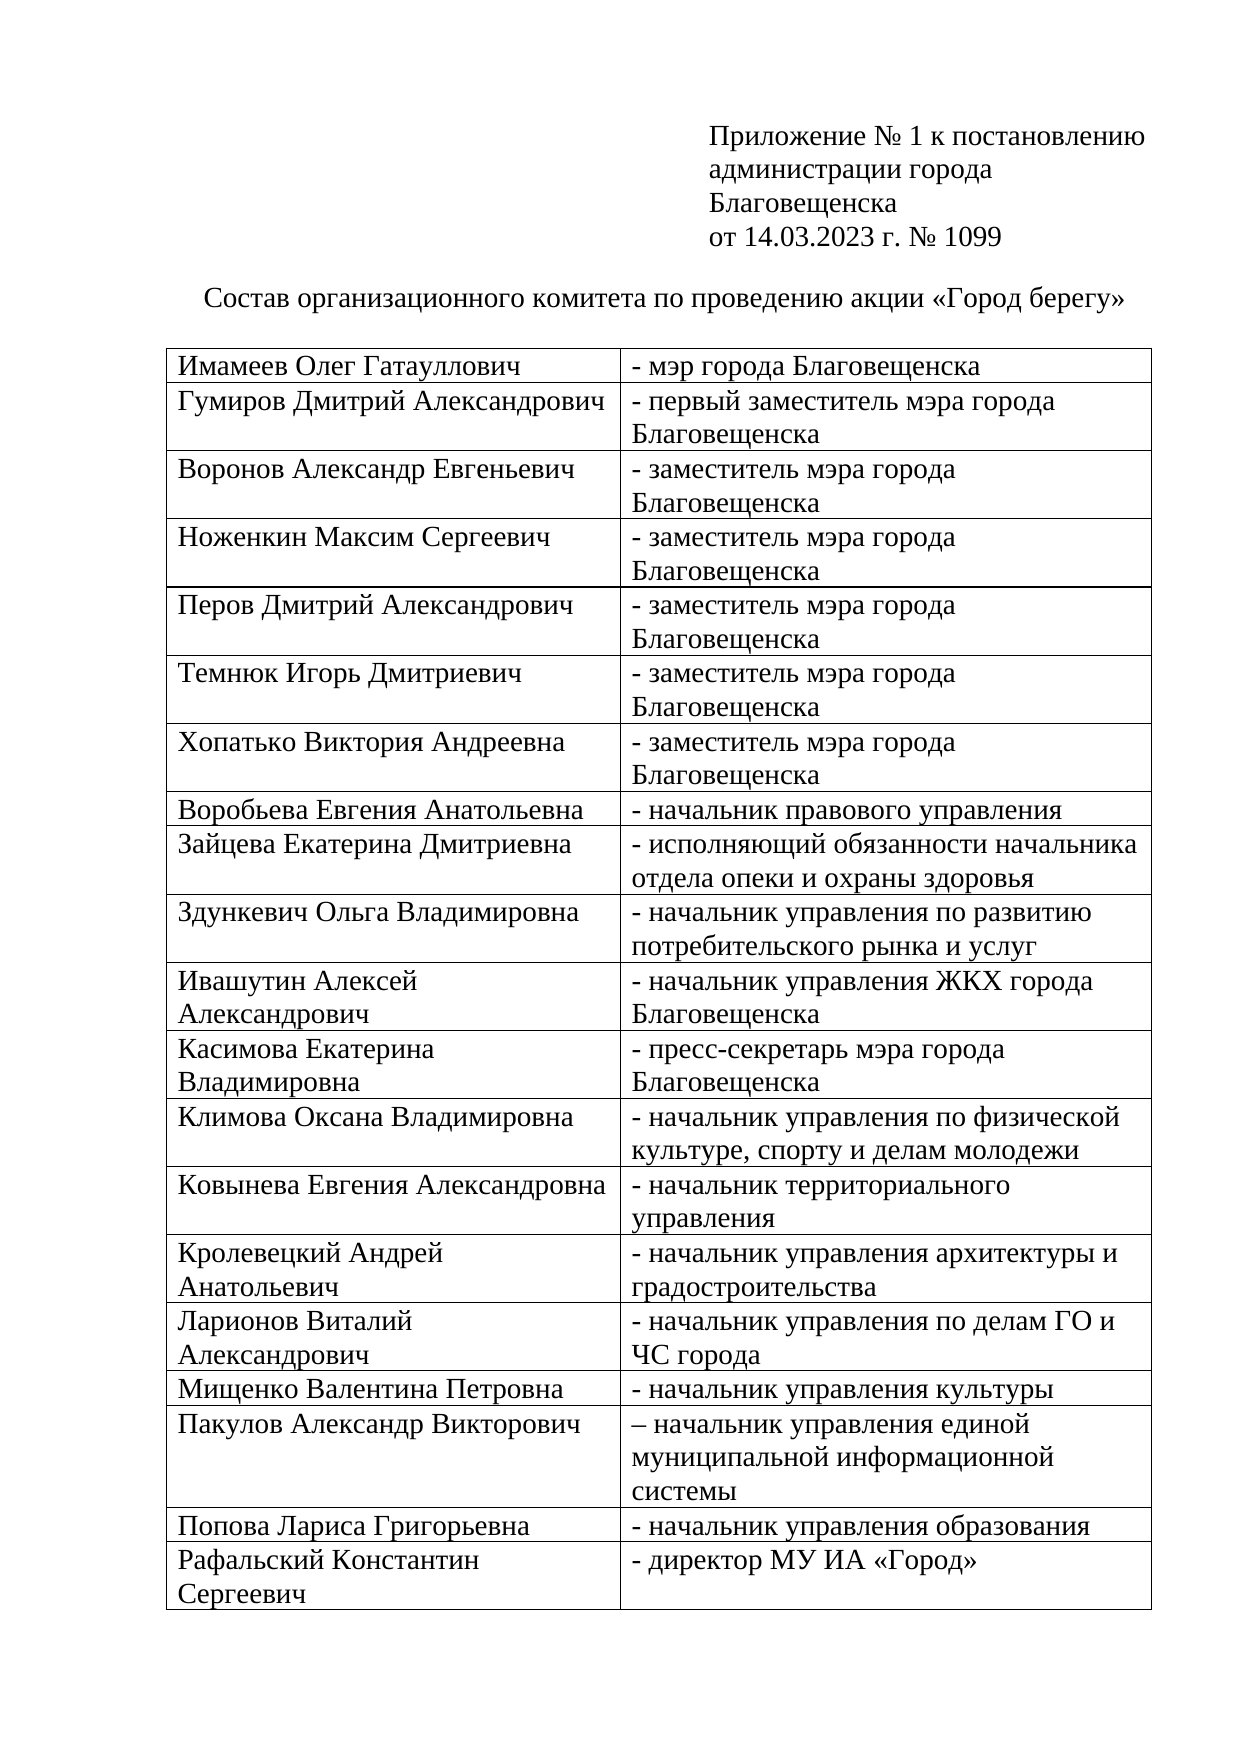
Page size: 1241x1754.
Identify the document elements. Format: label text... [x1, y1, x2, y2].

table_header Имамеев Олег Гатауллович [167, 349, 620, 382]
table_cell - заместитель мэра города Благовещенска [621, 519, 1151, 586]
table_cell Ноженкин Максим Сергеевич [167, 519, 620, 586]
table_cell - начальник управления по физической культуре, спорту и делам молодежи [621, 1099, 1151, 1166]
table_cell Мищенко Валентина Петровна [167, 1371, 620, 1405]
table_cell Кролевецкий Андрей Анатольевич [167, 1235, 620, 1302]
table_cell - начальник правового управления [621, 792, 1151, 825]
table_cell Рафальский Константин Сергеевич [167, 1542, 620, 1609]
text от 14.03.2023 г. № 1099 [709, 219, 1152, 252]
table_cell - заместитель мэра города Благовещенска [621, 451, 1151, 518]
table_cell - исполняющий обязанности начальника отдела опеки и охраны здоровья [621, 826, 1151, 893]
table_cell - заместитель мэра города Благовещенска [621, 724, 1151, 791]
table_cell Хопатько Виктория Андреевна [167, 724, 620, 791]
table_cell - директор МУ ИА «Город» [621, 1542, 1151, 1609]
text Приложение № 1 к постановлению администрации города Благовещенска [709, 118, 1152, 219]
table_cell Воронов Александр Евгеньевич [167, 451, 620, 518]
table_cell Зайцева Екатерина Дмитриевна [167, 826, 620, 893]
table_cell Ларионов Виталий Александрович [167, 1303, 620, 1370]
table_cell - начальник управления архитектуры и градостроительства [621, 1235, 1151, 1302]
table_cell Пакулов Александр Викторович [167, 1406, 620, 1507]
table_cell - начальник управления образования [621, 1508, 1151, 1541]
table_cell - начальник управления ЖКХ города Благовещенска [621, 963, 1151, 1030]
table_cell Ковынева Евгения Александровна [167, 1167, 620, 1234]
table_cell - первый заместитель мэра города Благовещенска [621, 383, 1151, 450]
table_cell Климова Оксана Владимировна [167, 1099, 620, 1166]
table_cell - начальник управления по развитию потребительского рынка и услуг [621, 895, 1151, 962]
table_cell Воробьева Евгения Анатольевна [167, 792, 620, 825]
table_cell Перов Дмитрий Александрович [167, 588, 620, 654]
table_cell - начальник управления культуры [621, 1371, 1151, 1405]
table_cell - пресс-секретарь мэра города Благовещенска [621, 1031, 1151, 1098]
table_cell - заместитель мэра города Благовещенска [621, 656, 1151, 723]
table_cell Здункевич Ольга Владимировна [167, 895, 620, 962]
table_cell Касимова Екатерина Владимировна [167, 1031, 620, 1098]
table_cell - начальник территориального управления [621, 1167, 1151, 1234]
table_cell Ивашутин Алексей Александрович [167, 963, 620, 1030]
text Состав организационного комитета по проведению акции «Город берегу» [177, 280, 1152, 314]
table_cell Темнюк Игорь Дмитриевич [167, 656, 620, 723]
table_cell Гумиров Дмитрий Александрович [167, 383, 620, 450]
table_cell - начальник управления по делам ГО и ЧС города [621, 1303, 1151, 1370]
table_header - мэр города Благовещенска [621, 349, 1151, 382]
table_cell Попова Лариса Григорьевна [167, 1508, 620, 1541]
table_cell – начальник управления единой муниципальной информационной системы [621, 1406, 1151, 1507]
table_cell - заместитель мэра города Благовещенска [621, 588, 1151, 654]
